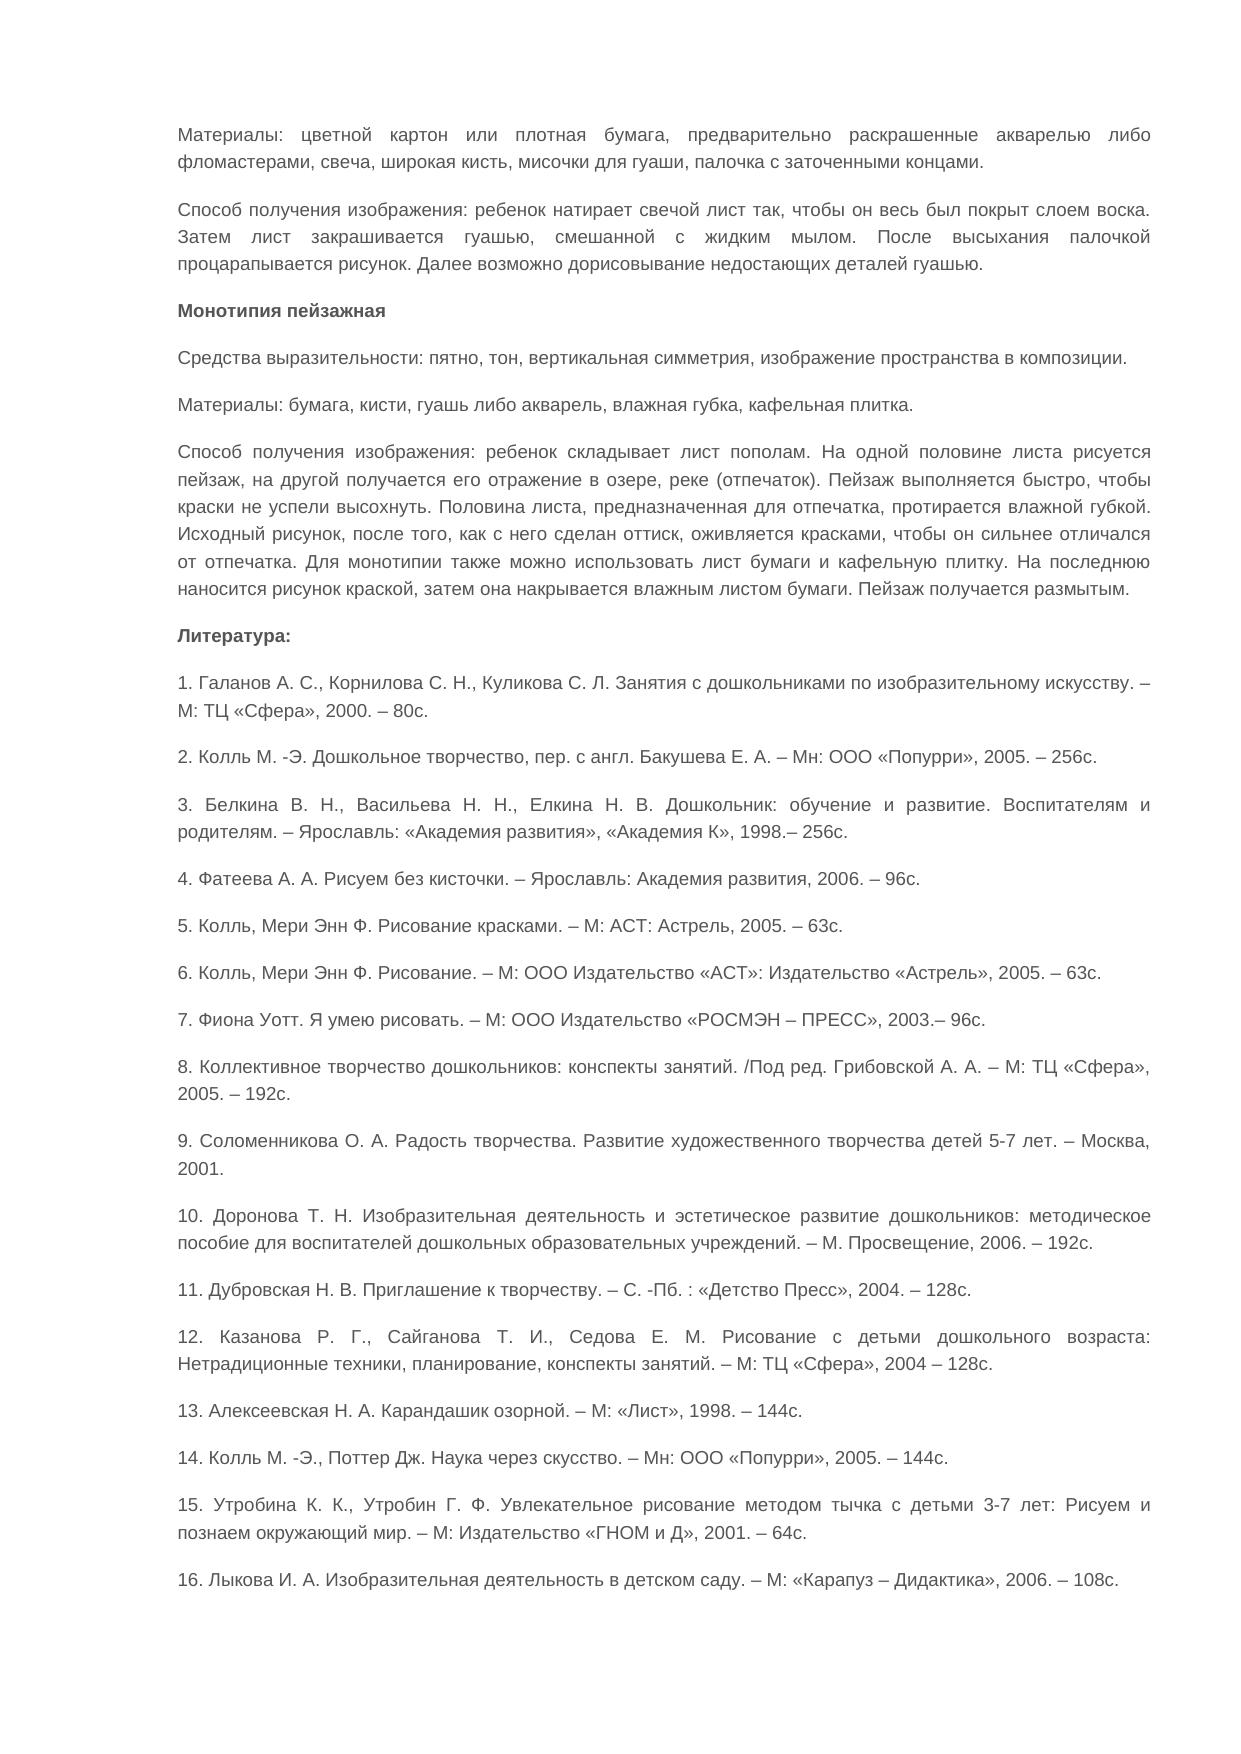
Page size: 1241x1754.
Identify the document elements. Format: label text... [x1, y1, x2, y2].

text 13. Алексеевская Н. А. Карандашик озорной. – М: «Лист», 1998. – 144с. [177, 1394, 1152, 1422]
text 11. Дубровская Н. В. Приглашение к творчеству. – С. -Пб. : «Детство Пресс», 2004. – 128с. [177, 1273, 1152, 1300]
text Монотипия пейзажная [177, 294, 1152, 322]
text Способ получения изображения: ребенок натирает свечой лист так, чтобы он весь был покрыт слоем воска. Затем лист закрашивается гуашью, смешанной с жидким мылом. После высыхания палочкой процарапывается рисунок. Далее возможно дорисовывание недостающих деталей гуашью. [177, 192, 1152, 275]
text 8. Коллективное творчество дошкольников: конспекты занятий. /Под ред. Грибовской А. А. – М: ТЦ «Сфера», 2005. – 192с. [177, 1050, 1152, 1104]
text 5. Колль, Мери Энн Ф. Рисование красками. – М: АСТ: Астрель, 2005. – 63с. [177, 909, 1152, 936]
text Материалы: цветной картон или плотная бумага, предварительно раскрашенные акварелью либо фломастерами, свеча, широкая кисть, мисочки для гуаши, палочка с заточенными концами. [177, 118, 1152, 173]
text 10. Доронова Т. Н. Изобразительная деятельность и эстетическое развитие дошкольников: методическое пособие для воспитателей дошкольных образовательных учреждений. – М. Просвещение, 2006. – 192с. [177, 1198, 1152, 1253]
text 3. Белкина В. Н., Васильева Н. Н., Елкина Н. В. Дошкольник: обучение и развитие. Воспитателям и родителям. – Ярославль: «Академия развития», «Академия К», 1998.– 256с. [177, 787, 1152, 842]
text 16. Лыкова И. А. Изобразительная деятельность в детском саду. – М: «Карапуз – Дидактика», 2006. – 108с. [177, 1563, 1152, 1590]
text 6. Колль, Мери Энн Ф. Рисование. – М: ООО Издательство «АСТ»: Издательство «Астрель», 2005. – 63с. [177, 956, 1152, 983]
text Способ получения изображения: ребенок складывает лист пополам. На одной половине листа рисуется пейзаж, на другой получается его отражение в озере, реке (отпечаток). Пейзаж выполняется быстро, чтобы краски не успели высохнуть. Половина листа, предназначенная для отпечатка, протирается влажной губкой. Исходный рисунок, после того, как с него сделан оттиск, оживляется красками, чтобы он сильнее отличался от отпечатка. Для монотипии также можно использовать лист бумаги и кафельную плитку. На последнюю наносится рисунок краской, затем она накрывается влажным листом бумаги. Пейзаж получается размытым. [177, 435, 1152, 599]
text 1. Галанов А. С., Корнилова С. Н., Куликова С. Л. Занятия с дошкольниками по изобразительному искусству. – М: ТЦ «Сфера», 2000. – 80с. [177, 666, 1152, 721]
text 14. Колль М. -Э., Поттер Дж. Наука через скусство. – Мн: ООО «Попурри», 2005. – 144с. [177, 1441, 1152, 1469]
text 7. Фиона Уотт. Я умею рисовать. – М: ООО Издательство «РОСМЭН – ПРЕСС», 2003.– 96с. [177, 1003, 1152, 1030]
text 4. Фатеева А. А. Рисуем без кисточки. – Ярославль: Академия развития, 2006. – 96с. [177, 862, 1152, 889]
text 12. Казанова Р. Г., Сайганова Т. И., Седова Е. М. Рисование с детьми дошкольного возраста: Нетрадиционные техники, планирование, конспекты занятий. – М: ТЦ «Сфера», 2004 – 128с. [177, 1320, 1152, 1375]
text 2. Колль М. -Э. Дошкольное творчество, пер. с англ. Бакушева Е. А. – Мн: ООО «Попурри», 2005. – 256с. [177, 741, 1152, 768]
text Средства выразительности: пятно, тон, вертикальная симметрия, изображение пространства в композиции. [177, 341, 1152, 369]
text 15. Утробина К. К., Утробин Г. Ф. Увлекательное рисование методом тычка с детьми 3-7 лет: Рисуем и познаем окружающий мир. – М: Издательство «ГНОМ и Д», 2001. – 64с. [177, 1488, 1152, 1543]
text Материалы: бумага, кисти, гуашь либо акварель, влажная губка, кафельная плитка. [177, 388, 1152, 416]
text 9. Соломенникова О. А. Радость творчества. Развитие художественного творчества детей 5-7 лет. – Москва, 2001. [177, 1124, 1152, 1179]
text Литература: [177, 619, 1152, 647]
